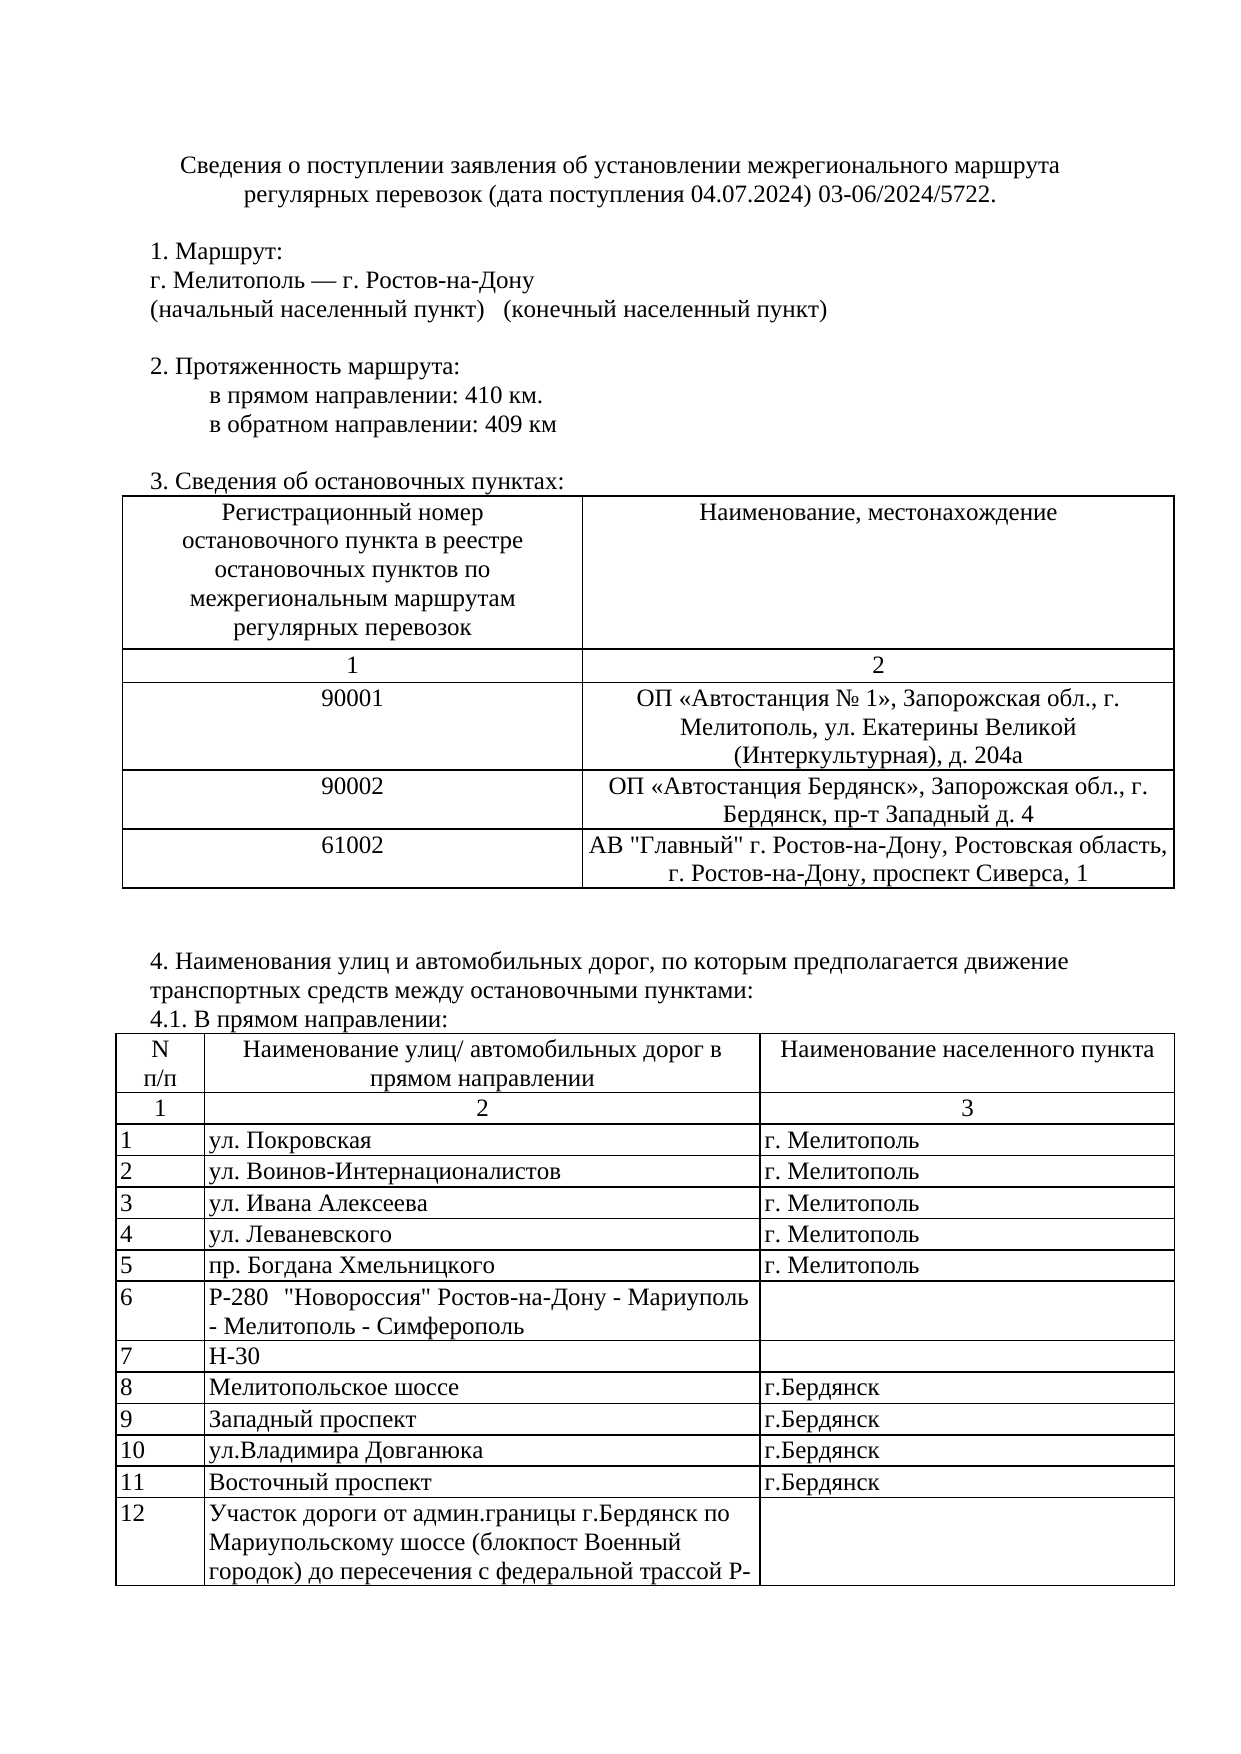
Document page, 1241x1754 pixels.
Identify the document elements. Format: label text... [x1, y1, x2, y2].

text 3. Сведения об остановочных пунктах: [150, 466, 1090, 495]
table_cell ул. Воинов-Интернационалистов [205, 1156, 759, 1186]
table_cell 10 [117, 1436, 204, 1465]
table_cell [205, 1498, 759, 1584]
table_cell г. Мелитополь [761, 1188, 1174, 1217]
text 4.1. В прямом направлении: [150, 1004, 1090, 1033]
table_cell 61002 [123, 830, 582, 887]
table_cell Н-30 [205, 1341, 759, 1371]
table_cell ОП «Автостанция Бердянск», Запорожская обл., г. Бердянск, пр-т Западный д. 4 [583, 771, 1173, 828]
table_cell г. Мелитополь [761, 1156, 1174, 1186]
table_header Наименование, местонахождение [583, 497, 1173, 648]
table_cell г. Мелитополь [761, 1125, 1174, 1154]
table_cell ул. Покровская [205, 1125, 759, 1154]
text 4. Наименования улиц и автомобильных дорог, по которым предполагается движение транспортных средств между остановочными пунктами: [150, 946, 1090, 1004]
table_header Регистрационный номер остановочного пункта в реестре остановочных пунктов по межрегиональным маршрутам регулярных перевозок [123, 497, 582, 648]
table_cell пр. Богдана Хмельницкого [205, 1251, 759, 1280]
table_cell Р-280 "Новороссия" Ростов-на-Дону - Мариуполь - Мелитополь - Симферополь [205, 1282, 759, 1339]
table_cell ул. Ивана Алексеева [205, 1188, 759, 1217]
text Сведения о поступлении заявления об установлении межрегионального маршрута регулярных перевозок (дата поступления 04.07.2024) 03-06/2024/5722. [150, 150, 1090, 207]
text в прямом направлении: 410 км. [150, 380, 1090, 409]
table_cell г. Мелитополь [761, 1251, 1174, 1280]
table_cell 9 [117, 1404, 204, 1434]
table_cell 2 [205, 1093, 759, 1123]
table_cell 1 [117, 1125, 204, 1154]
text г. Мелитополь — г. Ростов-на-Дону [150, 265, 1090, 294]
table_cell 3 [761, 1093, 1174, 1123]
table_cell г.Бердянск [761, 1373, 1174, 1402]
table_cell 90002 [123, 771, 582, 828]
table_header Наименование населенного пункта [761, 1034, 1174, 1092]
table_cell 11 [117, 1467, 204, 1497]
table_cell 5 [117, 1251, 204, 1280]
table_cell 1 [123, 650, 582, 681]
table_cell г.Бердянск [761, 1404, 1174, 1434]
table_cell 3 [117, 1188, 204, 1217]
text 2. Протяженность маршрута: [150, 351, 1090, 380]
table_cell 90001 [123, 683, 582, 769]
table_cell [761, 1498, 1174, 1584]
table_cell 2 [117, 1156, 204, 1186]
table_cell 2 [583, 650, 1173, 681]
table_cell Восточный проспект [205, 1467, 759, 1497]
table_cell [761, 1282, 1174, 1339]
table_cell 7 [117, 1341, 204, 1371]
table_cell г.Бердянск [761, 1436, 1174, 1465]
text 1. Маршрут: [150, 236, 1090, 265]
table_cell г. Мелитополь [761, 1219, 1174, 1249]
table_cell 8 [117, 1373, 204, 1402]
table_cell АВ "Главный" г. Ростов-на-Дону, Ростовская область, г. Ростов-на-Дону, проспект Сиверса, 1 [583, 830, 1173, 887]
table_header N п/п [117, 1034, 204, 1092]
table_cell ОП «Автостанция № 1», Запорожская обл., г. Мелитополь, ул. Екатерины Великой (Интеркультурная), д. 204а [583, 683, 1173, 769]
text в обратном направлении: 409 км [150, 409, 1090, 437]
table_cell г.Бердянск [761, 1467, 1174, 1497]
table_cell Мелитопольское шоссе [205, 1373, 759, 1402]
table_cell ул.Владимира Довганюка [205, 1436, 759, 1465]
table_cell 6 [117, 1282, 204, 1339]
table_cell ул. Леваневского [205, 1219, 759, 1249]
table_cell 4 [117, 1219, 204, 1249]
text (начальный населенный пункт) (конечный населенный пункт) [150, 294, 1090, 322]
table_cell Западный проспект [205, 1404, 759, 1434]
table_cell 12 [117, 1498, 204, 1584]
table_cell [761, 1341, 1174, 1371]
table_header Наименование улиц/ автомобильных дорог в прямом направлении [205, 1034, 759, 1092]
table_cell 1 [117, 1093, 204, 1123]
